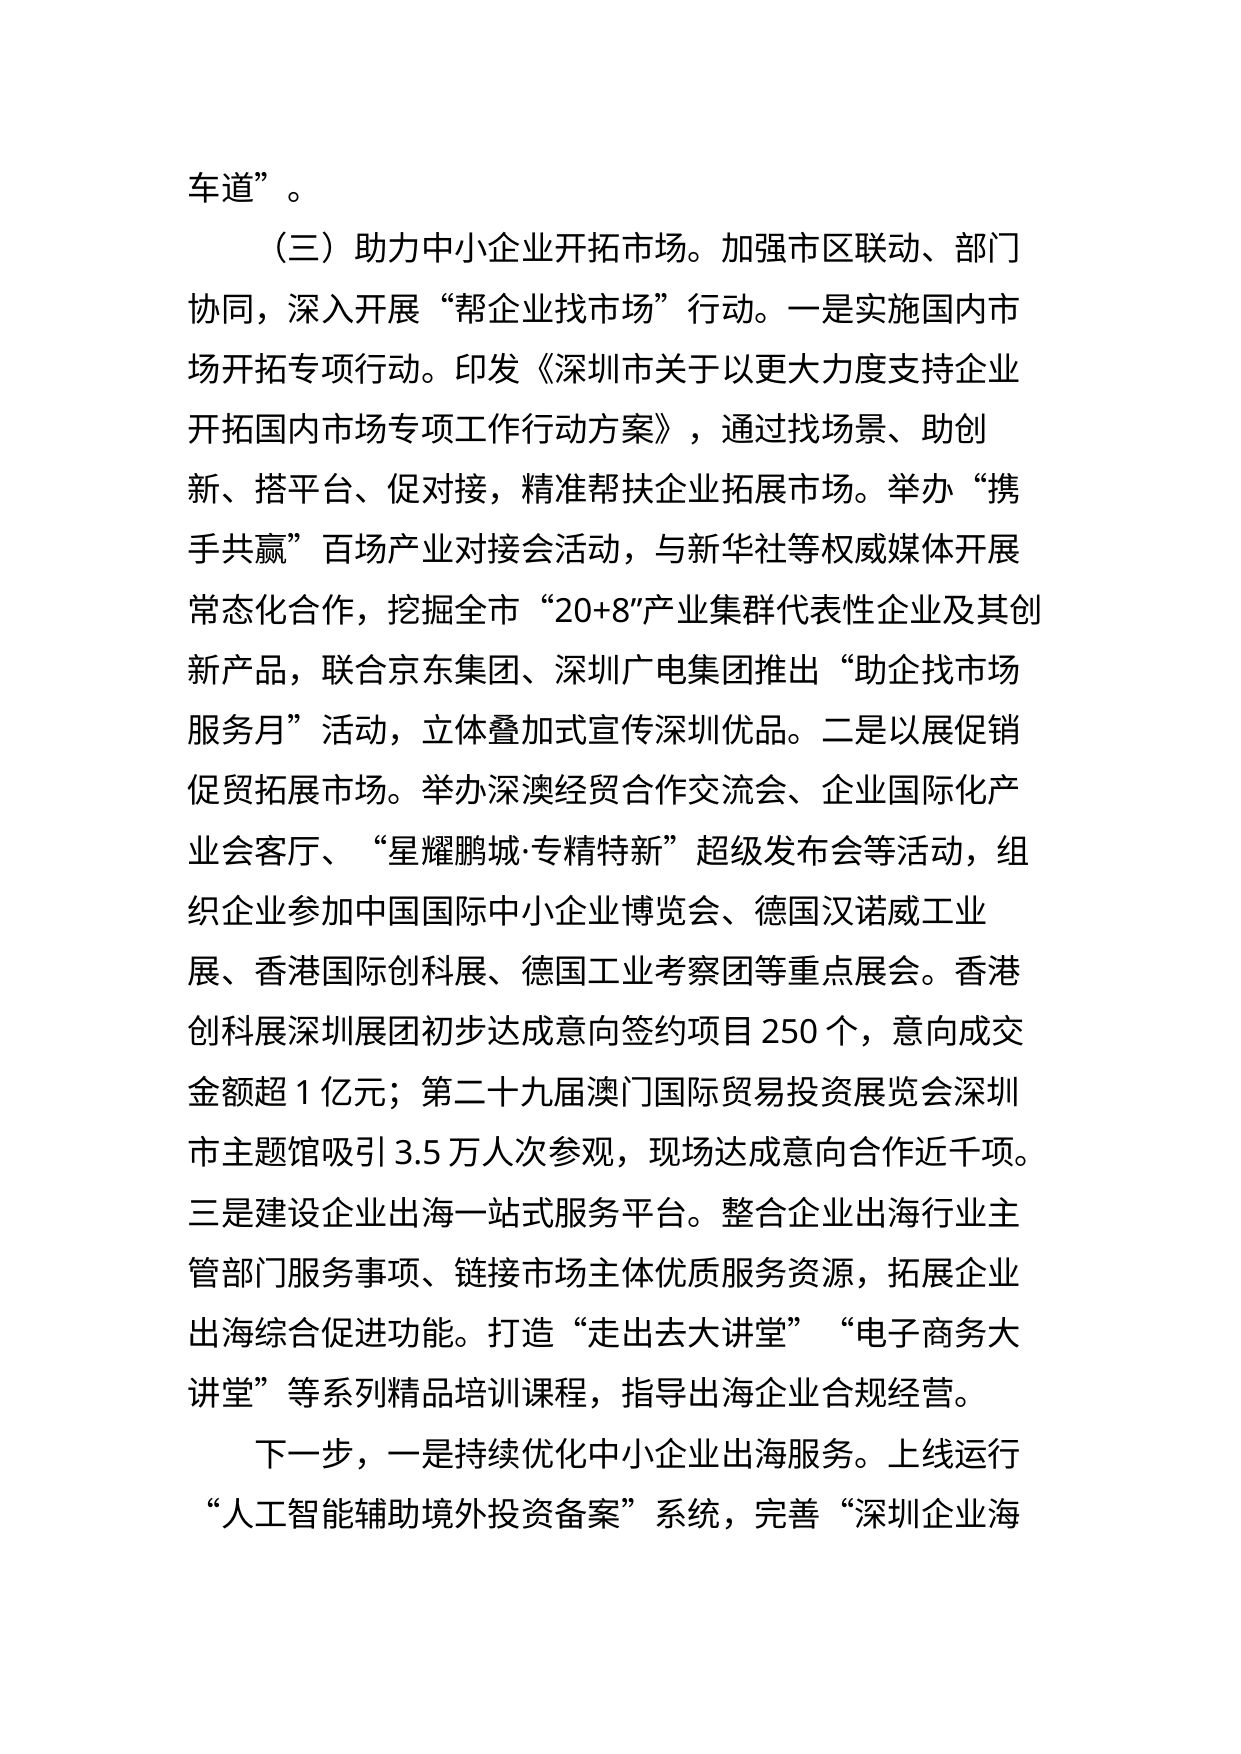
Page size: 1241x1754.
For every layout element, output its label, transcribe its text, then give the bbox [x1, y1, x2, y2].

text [187, 162, 1053, 210]
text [187, 1427, 1053, 1536]
text （三）助力中小企业开拓市场。加强市区联动、部门协同，深入开展“帮企业找市场”行动。一是实施国内市场开拓专项行动。印发《深圳市关于以更大力度支持企业开拓国内市场专项工作行动方案》，通过找场景、助创新、搭平台、促对接，精准帮扶企业拓展市场。举办“携手共赢”百场产业对接会活动，与新华社等权威媒体开展常态化合作，挖掘全市“20+8”产业集群代表性企业及其创新产品，联合京东集团、深圳广电集团推出“助企找市场服务月”活动，立体叠加式宣传深圳优品。二是以展促销促贸拓展市场。举办深澳经贸合作交流会、企业国际化产业会客厅、“星耀鹏城·专精特新”超级发布会等活动，组织企业参加中国国际中小企业博览会、德国汉诺威工业展、香港国际创科展、德国工业考察团等重点展会。香港创科展深圳展团初步达成意向签约项目250个，意向成交金额超1亿元；第二十九届澳门国际贸易投资展览会深圳市主题馆吸引3.5万人次参观，现场达成意向合作近千项。三是建设企业出海一站式服务平台。整合企业出海行业主管部门服务事项、链接市场主体优质服务资源，拓展企业出海综合促进功能。打造“走出去大讲堂”“电子商务大讲堂”等系列精品培训课程，指导出海企业合规经营。 [187, 222, 1053, 1415]
